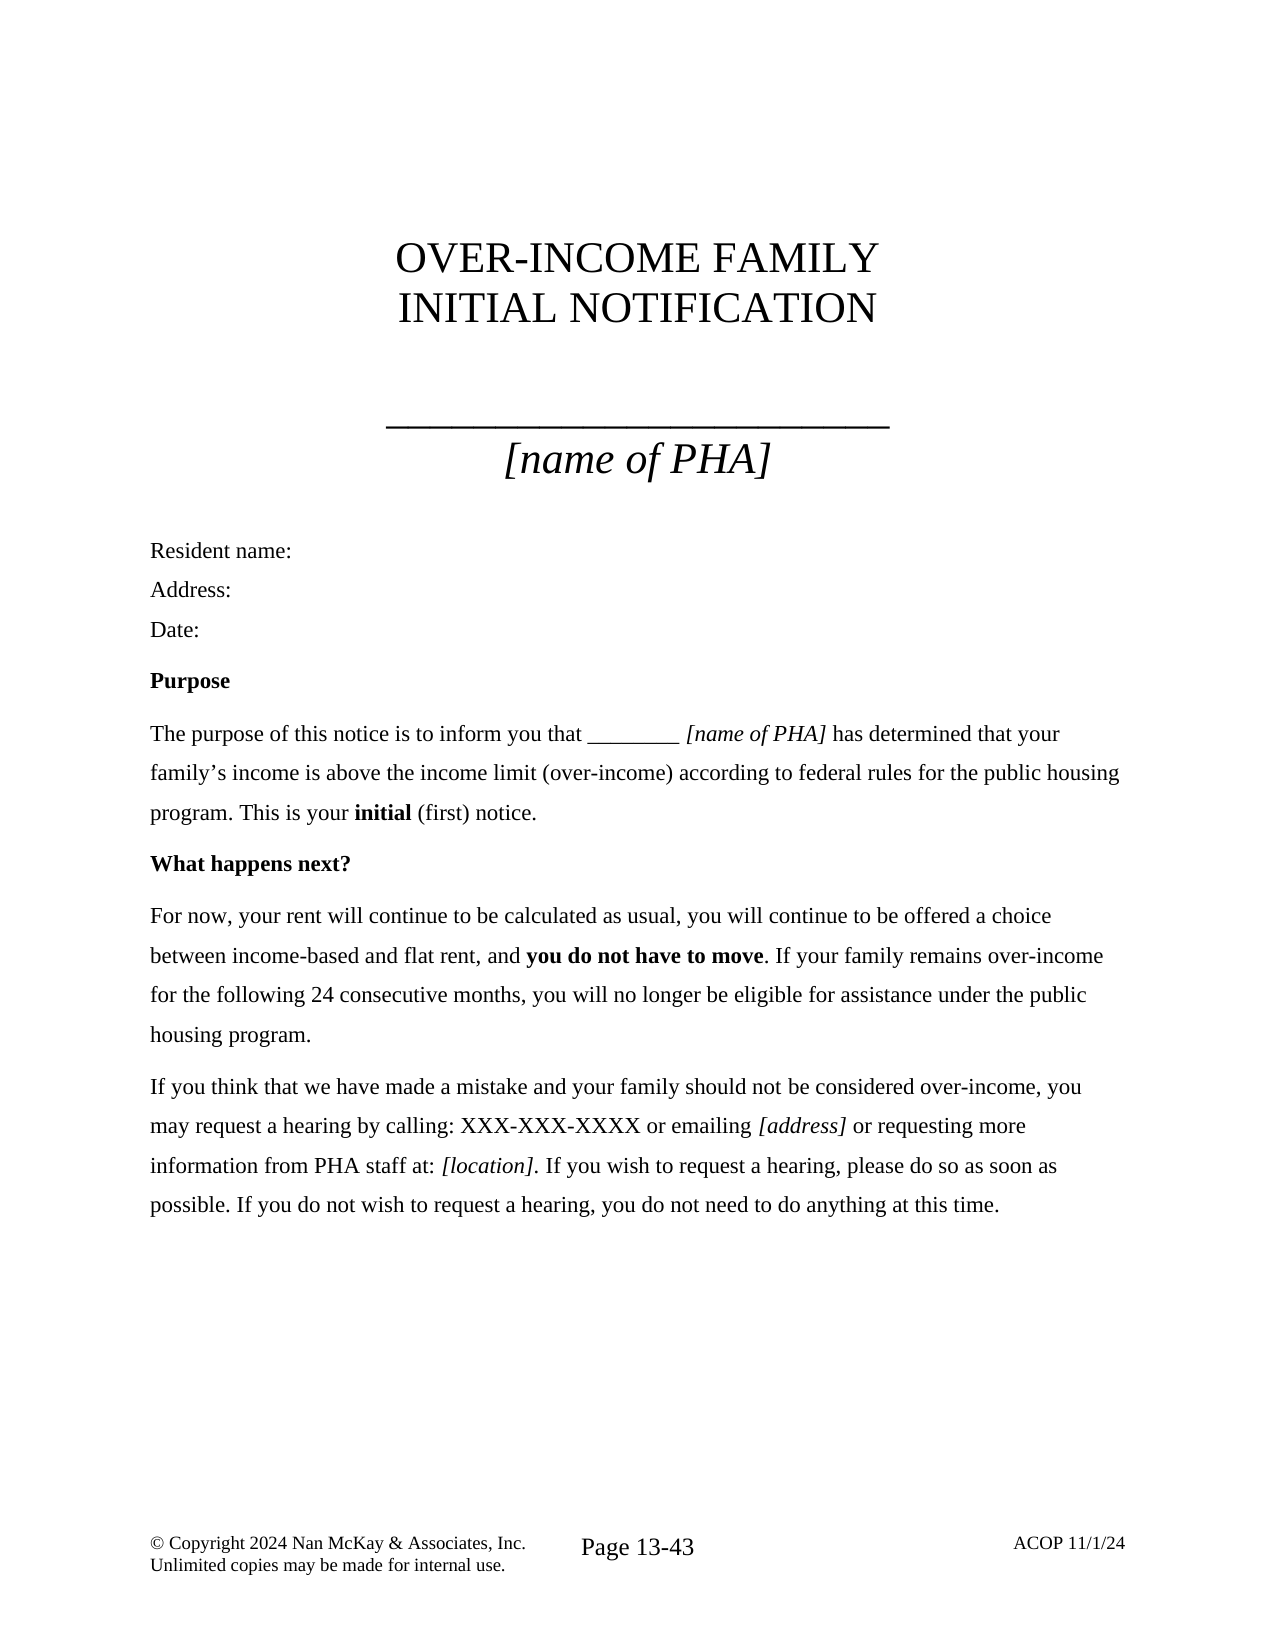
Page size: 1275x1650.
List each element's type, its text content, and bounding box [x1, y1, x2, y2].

text For now, your rent will continue to be calculated as usual, you will continue to be offered a choice between income-based and flat rent, and you do not have to move. If your family remains over-income for the following 24 consecutive months, you will no longer be eligible for assistance under the public housing program. [150, 902, 1125, 1047]
text Resident name: Address: Date: [150, 537, 1125, 642]
text If you think that we have made a mistake and your family should not be considered over-income, you may request a hearing by calling: XXX-XXX-XXXX or emailing [address] or requesting more information from PHA staff at: [location]. If you wish to request a hearing, please do so as soon as possible. If you do not wish to request a hearing, you do not need to do anything at this time. [150, 1073, 1125, 1218]
text What happens next? [150, 851, 1125, 877]
title _______________________ [name of PHA] [150, 382, 1125, 483]
text Purpose [150, 668, 1125, 694]
title OVER-INCOME FAMILY INITIAL NOTIFICATION [150, 232, 1125, 332]
text The purpose of this notice is to inform you that ________ [name of PHA] has determined that your family’s income is above the income limit (over-income) according to federal rules for the public housing program. This is your initial (first) notice. [150, 719, 1125, 825]
